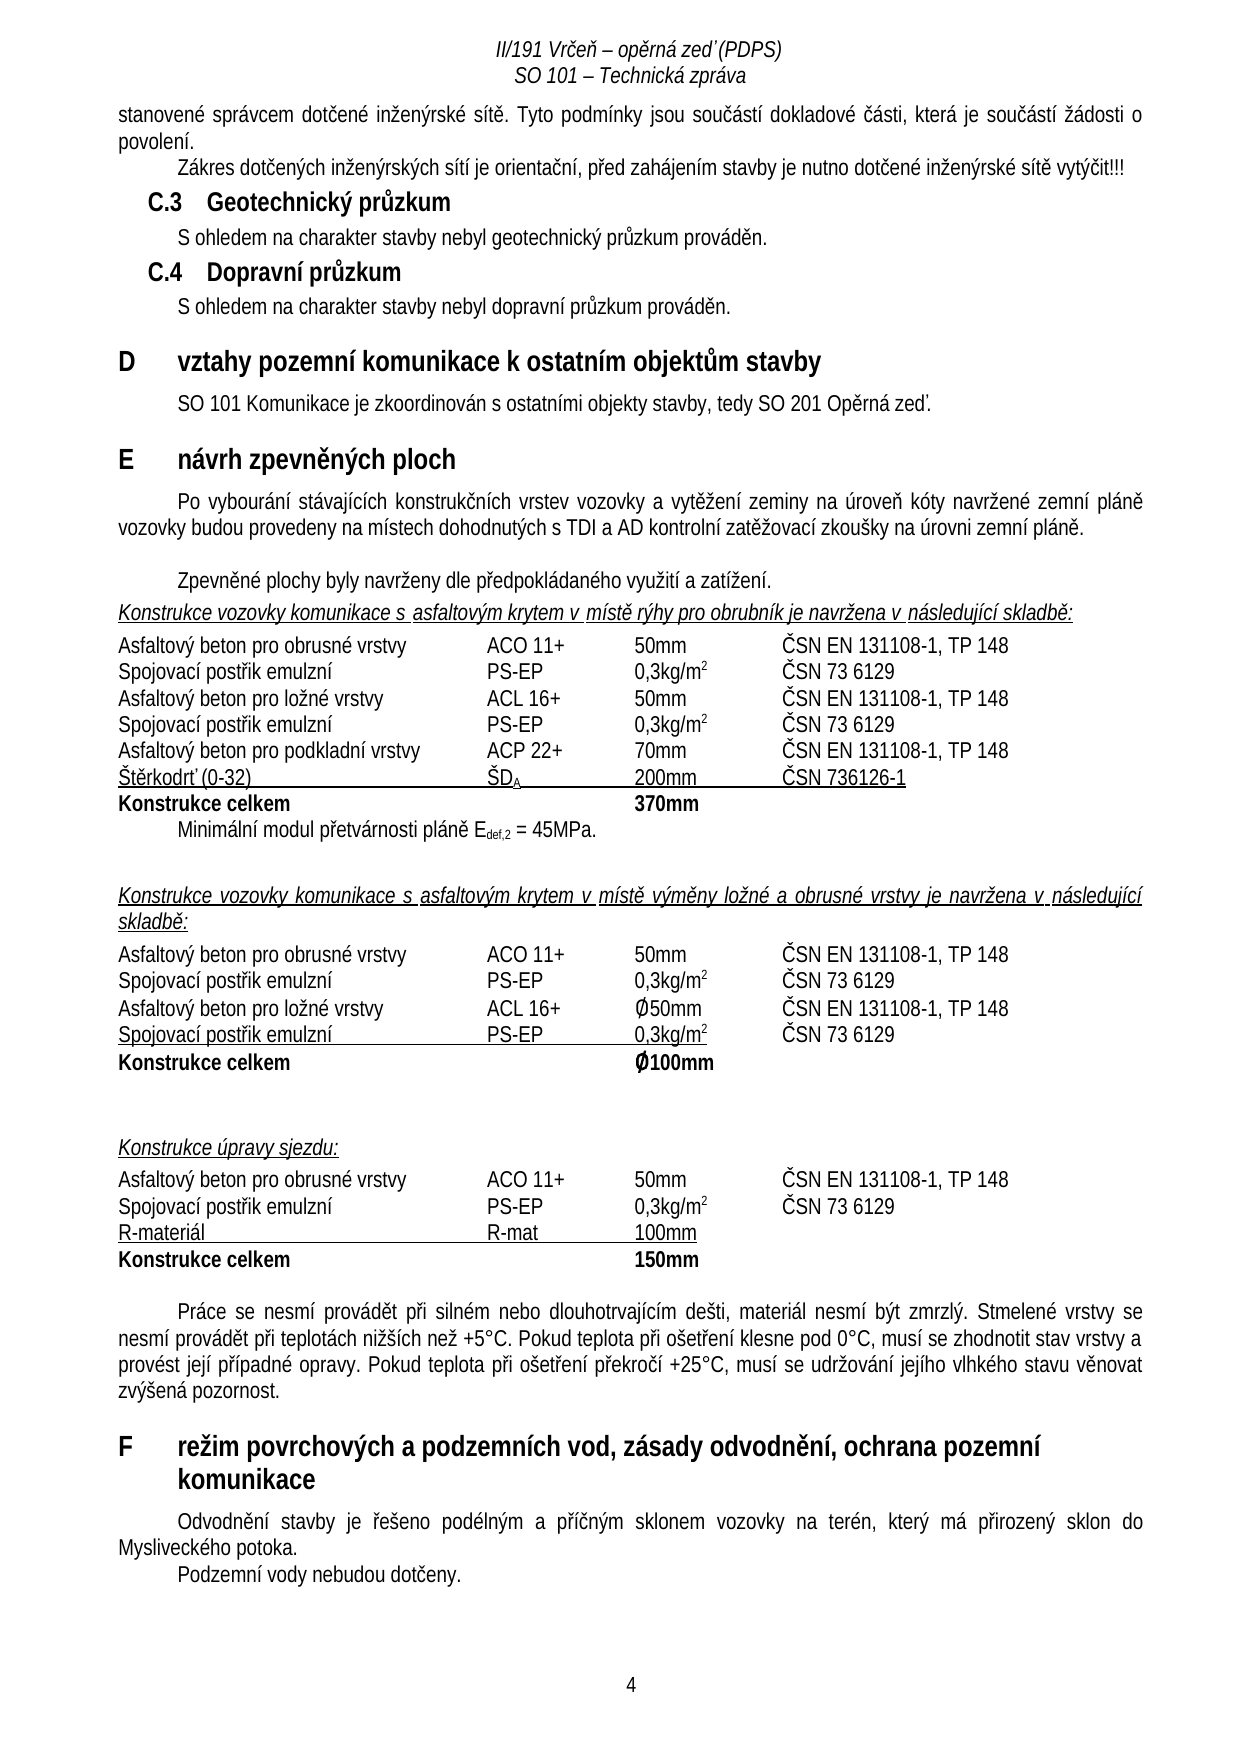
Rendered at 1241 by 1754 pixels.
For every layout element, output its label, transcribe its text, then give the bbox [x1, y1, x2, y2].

text Odvodnění stavby je řešeno podélným a příčným sklonem vozovky na terén, který má přirozený sklon do Mysliveckého potoka. [118, 1508, 1144, 1561]
text SO 101 Komunikace je zkoordinován s ostatními objekty stavby, tedy SO 201 Opěrná zeď. [118, 390, 1144, 417]
text Asfaltový beton pro obrusné vrstvy ACO 11+ 50mm ČSN EN 131108-1, TP 148 [118, 632, 1144, 658]
list vztahy pozemní komunikace k ostatním objektům stavby [118, 344, 1144, 378]
text Práce se nesmí provádět při silném nebo dlouhotrvajícím dešti, materiál nesmí být zmrzlý. Stmelené vrstvy se nesmí provádět při teplotách nižších než +5°C. Pokud teplota při ošetření klesne pod 0°C, musí se zhodnotit stav vrstvy a provést její případné opravy. Pokud teplota při ošetření překročí +25°C, musí se udržování jejího vlhkého stavu věnovat zvýšená pozornost. [118, 1298, 1144, 1404]
list Dopravní průzkum [148, 256, 1144, 287]
text Konstrukce celkem ∅100mm [118, 1047, 1144, 1075]
text Asfaltový beton pro podkladní vrstvy ACP 22+ 70mm ČSN EN 131108-1, TP 148 [118, 737, 1144, 764]
text R-materiál R-mat 100mm [118, 1219, 1144, 1246]
text S ohledem na charakter stavby nebyl geotechnický průzkum prováděn. [118, 223, 1144, 250]
text Spojovací postřik emulzní PS-EP 0,3kg/m2 ČSN 73 6129 [118, 1193, 1144, 1219]
text Spojovací postřik emulzní PS-EP 0,3kg/m2 ČSN 73 6129 [118, 1021, 1144, 1047]
text S ohledem na charakter stavby nebyl dopravní průzkum prováděn. [118, 293, 1144, 319]
text Štěrkodrť (0-32) ŠDA 200mm ČSN 736126-1 [118, 764, 1144, 790]
text Spojovací postřik emulzní PS-EP 0,3kg/m2 ČSN 73 6129 [118, 967, 1144, 993]
list režim povrchových a podzemních vod, zásady odvodnění, ochrana pozemní komunikace [118, 1429, 1144, 1496]
text Konstrukce celkem 370mm [118, 790, 1144, 816]
text Konstrukce celkem 150mm [118, 1246, 1144, 1272]
text Po vybourání stávajících konstrukčních vrstev vozovky a vytěžení zeminy na úroveň kóty navržené zemní pláně vozovky budou provedeny na místech dohodnutých s TDI a AD kontrolní zatěžovací zkoušky na úrovni zemní pláně. [118, 488, 1144, 540]
text Spojovací postřik emulzní PS-EP 0,3kg/m2 ČSN 73 6129 [118, 658, 1144, 685]
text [118, 101, 1144, 154]
text Spojovací postřik emulzní PS-EP 0,3kg/m2 ČSN 73 6129 [118, 711, 1144, 737]
text Asfaltový beton pro obrusné vrstvy ACO 11+ 50mm ČSN EN 131108-1, TP 148 [118, 1166, 1144, 1193]
text Minimální modul přetvárnosti pláně Edef,2 = 45MPa. [118, 816, 1144, 843]
text Konstrukce úpravy sjezdu: [118, 1134, 1144, 1160]
text Asfaltový beton pro ložné vrstvy ACL 16+ ∅50mm ČSN EN 131108-1, TP 148 [118, 993, 1144, 1021]
text Konstrukce vozovky komunikace s asfaltovým krytem v místě výměny ložné a obrusné vrstvy je navržena v následující skladbě: [118, 882, 1144, 934]
list Geotechnický průzkum [148, 187, 1144, 218]
text Asfaltový beton pro obrusné vrstvy ACO 11+ 50mm ČSN EN 131108-1, TP 148 [118, 941, 1144, 967]
text Zákres dotčených inženýrských sítí je orientační, před zahájením stavby je nutno dotčené inženýrské sítě vytýčit!!! [118, 154, 1144, 180]
list návrh zpevněných ploch [118, 442, 1144, 475]
text Zpevněné plochy byly navrženy dle předpokládaného využití a zatížení. [118, 567, 1144, 593]
text Konstrukce vozovky komunikace s asfaltovým krytem v místě rýhy pro obrubník je navržena v následující skladbě: [118, 599, 1144, 626]
text Podzemní vody nebudou dotčeny. [118, 1561, 1144, 1587]
text Asfaltový beton pro ložné vrstvy ACL 16+ 50mm ČSN EN 131108-1, TP 148 [118, 685, 1144, 711]
